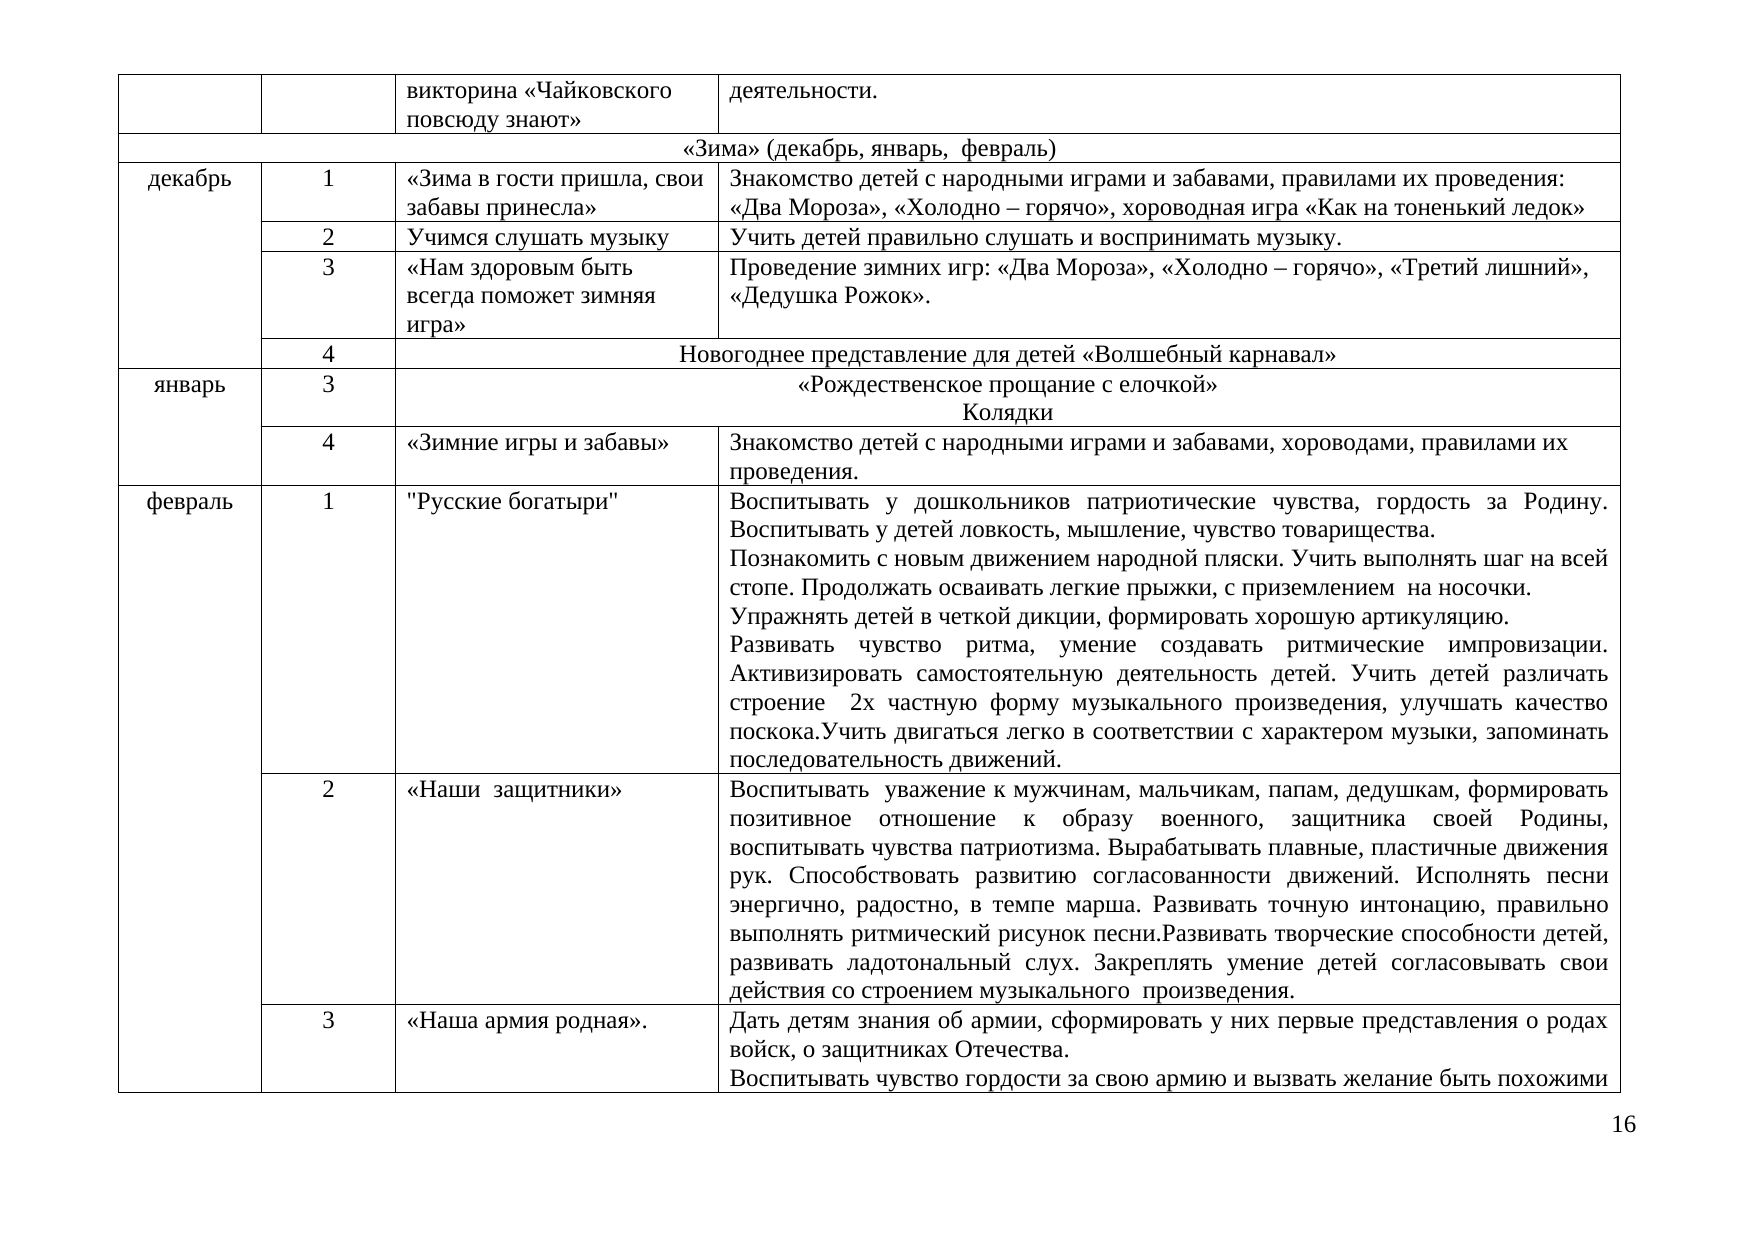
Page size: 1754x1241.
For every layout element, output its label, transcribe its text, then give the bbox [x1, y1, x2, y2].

table_cell декабрь [119, 163, 261, 368]
table_cell 4 [262, 427, 395, 485]
table_cell Воспитывать у дошкольников патриотические чувства, гордость за Родину. Воспитывать у детей ловкость, мышление, чувство товарищества. Познакомить с новым движением народной пляски. Учить выполнять шаг на всей стопе. Продолжать осваивать легкие прыжки, с приземлением на носочки. Упражнять детей в четкой дикции, формировать хорошую артикуляцию. Развивать чувство ритма, умение создавать ритмические импровизации. Активизировать самостоятельную деятельность детей. Учить детей различать строение 2х частную форму музыкального произведения, улучшать качество поскока.Учить двигаться легко в соответствии с характером музыки, запоминать последовательность движений. [719, 486, 1620, 773]
table_cell Новогоднее представление для детей «Волшебный карнавал» [396, 339, 1620, 368]
table_cell «Нам здоровым быть всегда поможет зимняя игра» [396, 252, 718, 338]
table_cell 2 [262, 774, 395, 1004]
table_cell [396, 1005, 718, 1092]
table_cell Учить детей правильно слушать и воспринимать музыку. [719, 222, 1620, 251]
table_cell «Зимние игры и забавы» [396, 427, 718, 485]
table_cell январь [119, 369, 261, 485]
table_cell февраль [119, 486, 261, 1092]
table_cell «Зима» (декабрь, январь, февраль) [119, 134, 1620, 162]
table_cell «Рождественское прощание с елочкой» Колядки [396, 369, 1620, 426]
table_cell 1 [262, 163, 395, 221]
table_cell Проведение зимних игр: «Два Мороза», «Холодно – горячо», «Третий лишний», «Дедушка Рожок». [719, 252, 1620, 338]
table_cell Воспитывать уважение к мужчинам, мальчикам, папам, дедушкам, формировать позитивное отношение к образу военного, защитника своей Родины, воспитывать чувства патриотизма. Вырабатывать плавные, пластичные движения рук. Способствовать развитию согласованности движений. Исполнять песни энергично, радостно, в темпе марша. Развивать точную интонацию, правильно выполнять ритмический рисунок песни.Развивать творческие способности детей, развивать ладотональный слух. Закреплять умение детей согласовывать свои действия со строением музыкального произведения. [719, 774, 1620, 1004]
table_cell 4 [262, 339, 395, 368]
table_cell Знакомство детей с народными играми и забавами, правилами их проведения: «Два Мороза», «Холодно – горячо», хороводная игра «Как на тоненький ледок» [719, 163, 1620, 221]
table_cell 2 [262, 222, 395, 251]
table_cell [396, 75, 718, 132]
table_cell 3 [262, 252, 395, 338]
table_cell «Зима в гости пришла, свои забавы принесла» [396, 163, 718, 221]
table_cell Учимся слушать музыку [396, 222, 718, 251]
table_cell "Русские богатыри" [396, 486, 718, 773]
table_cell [719, 75, 1620, 132]
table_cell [719, 1005, 1620, 1092]
table_cell 3 [262, 369, 395, 426]
table_cell «Наши защитники» [396, 774, 718, 1004]
table_cell Знакомство детей с народными играми и забавами, хороводами, правилами их проведения. [719, 427, 1620, 485]
table_cell 1 [262, 486, 395, 773]
table_cell 4 [262, 75, 395, 132]
table_cell 3 [262, 1005, 395, 1092]
